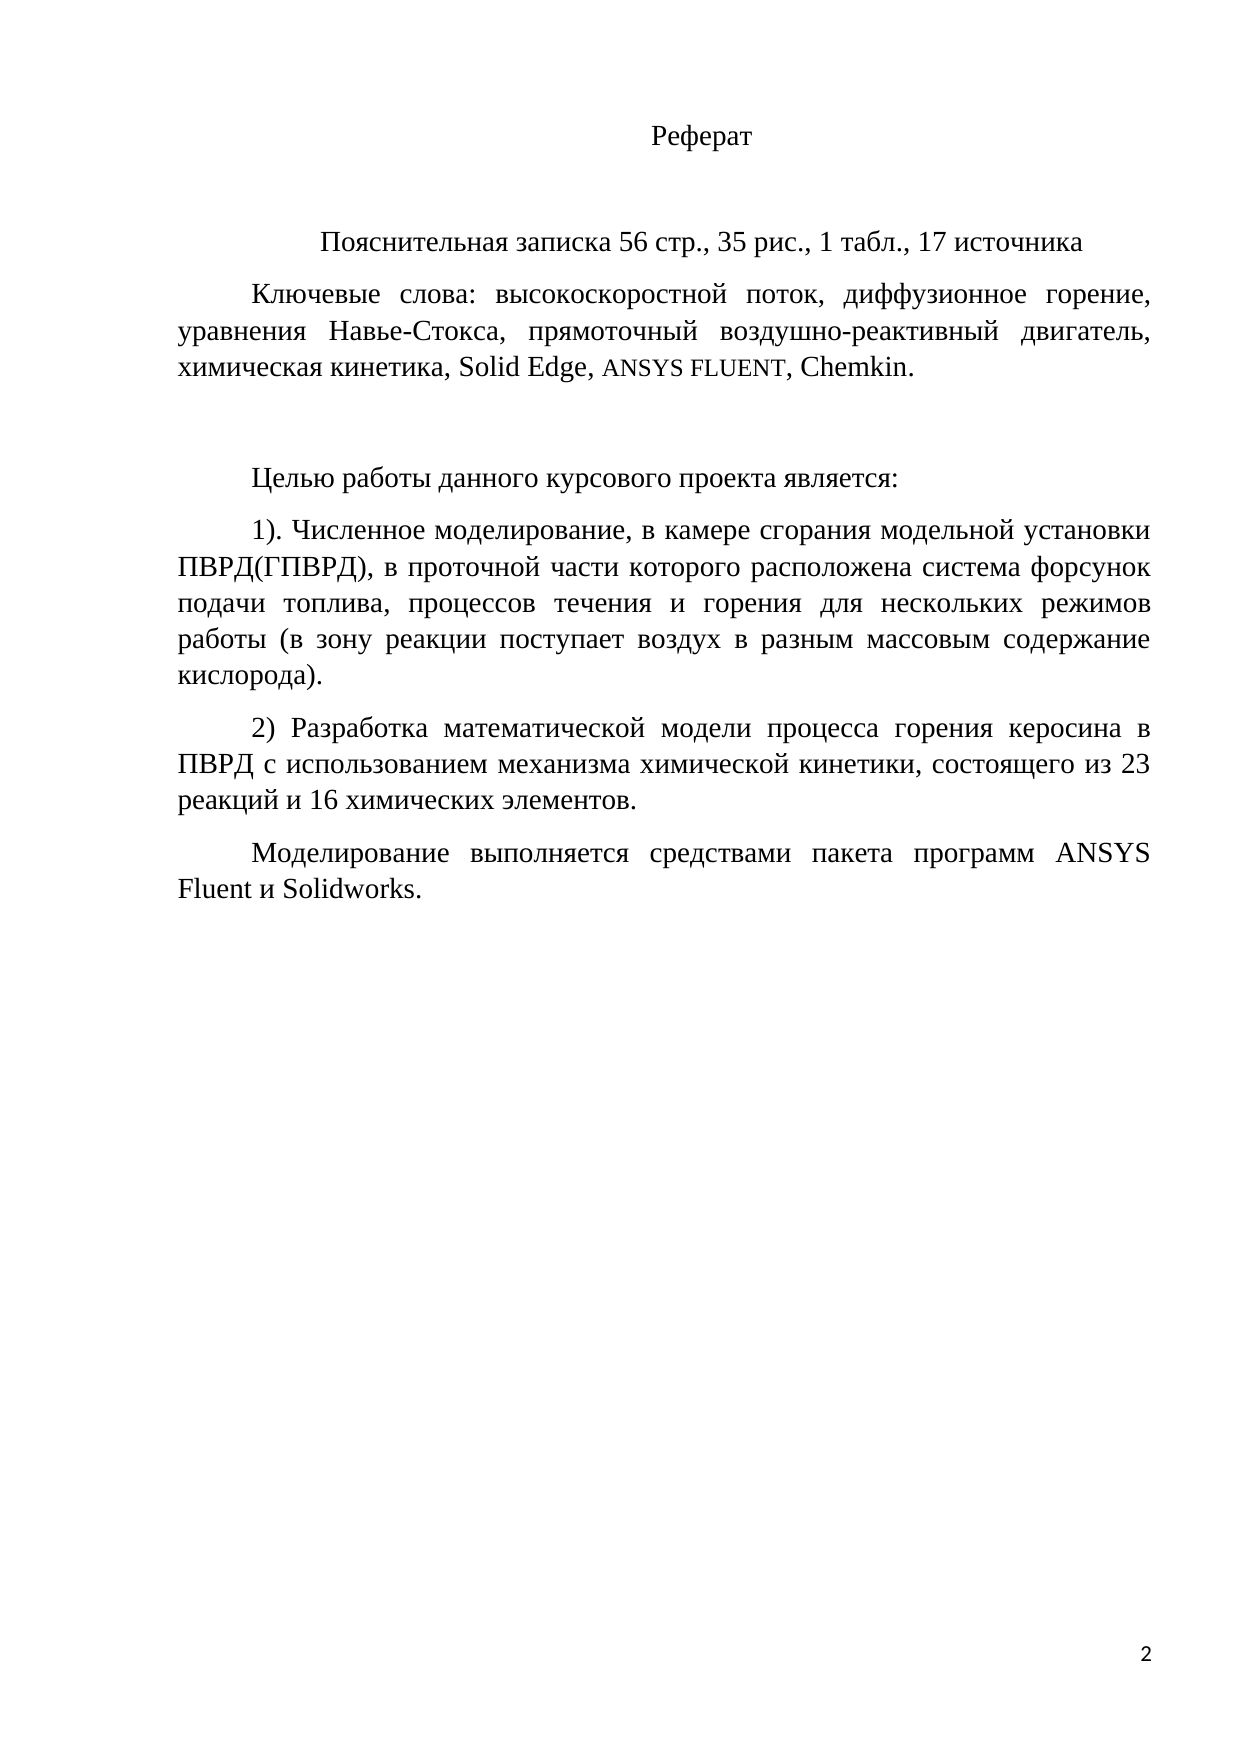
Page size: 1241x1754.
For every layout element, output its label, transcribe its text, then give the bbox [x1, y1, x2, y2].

text Пояснительная записка 56 стр., 35 рис., 1 табл., 17 источника [177, 224, 1152, 257]
text Целью работы данного курсового проекта является: [177, 460, 1152, 493]
text 1). Численное моделирование, в камере сгорания модельной установки ПВРД(ГПВРД), в проточной части которого расположена система форсунок подачи топлива, процессов течения и горения для нескольких режимов работы (в зону реакции поступает воздух в разным массовым содержание кислорода). [177, 512, 1152, 691]
text 2) Разработка математической модели процесса горения керосина в ПВРД с использованием механизма химической кинетики, состоящего из 23 реакций и 16 химических элементов. [177, 710, 1152, 816]
text Ключевые слова: высокоскоростной поток, диффузионное горение, уравнения Навье-Стокса, прямоточный воздушно-реактивный двигатель, химическая кинетика, Solid Edge, ANSYS FLUENT, Chemkin. [177, 277, 1152, 382]
text Реферат [177, 118, 1152, 152]
text Моделирование выполняется средствами пакета программ ANSYS Fluent и Solidworks. [177, 835, 1152, 905]
